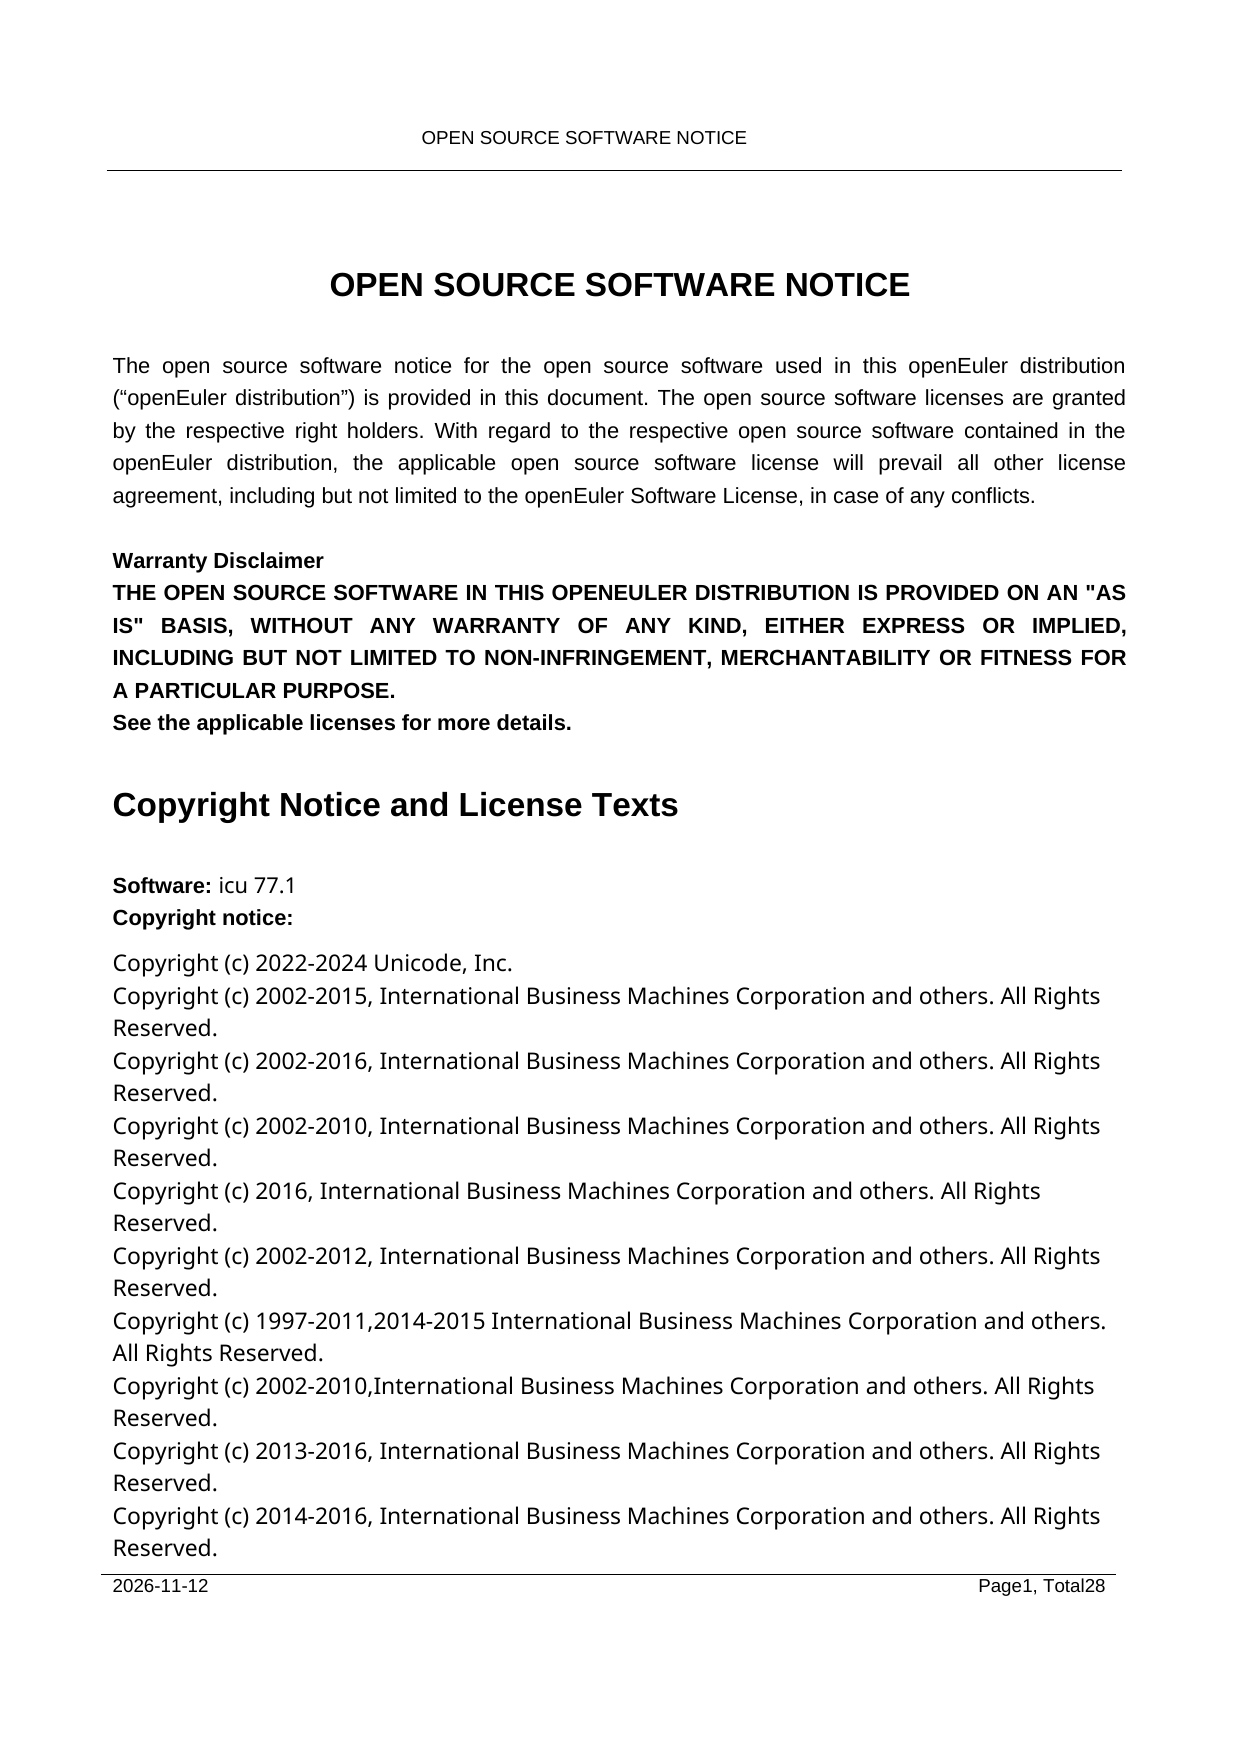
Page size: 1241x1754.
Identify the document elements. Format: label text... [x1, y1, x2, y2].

text Warranty Disclaimer [112, 544, 1128, 576]
text Copyright notice: [112, 901, 1128, 934]
text Copyright Notice and License Texts [112, 771, 1128, 836]
text THE OPEN SOURCE SOFTWARE IN THIS OPENEULER DISTRIBUTION IS PROVIDED ON AN "AS IS" BASIS, WITHOUT ANY WARRANTY OF ANY KIND, EITHER EXPRESS OR IMPLIED, INCLUDING BUT NOT LIMITED TO NON-INFRINGEMENT, MERCHANTABILITY OR FITNESS FOR A PARTICULAR PURPOSE. See the applicable licenses for more details. [112, 576, 1128, 739]
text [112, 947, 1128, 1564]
title Software: icu 77.1 [112, 869, 1128, 901]
text The open source software notice for the open source software used in this openEuler distribution (“openEuler distribution”) is provided in this document. The open source software licenses are granted by the respective right holders. With regard to the respective open source software contained in the openEuler distribution, the applicable open source software license will prevail all other license agreement, including but not limited to the openEuler Software License, in case of any conflicts. [112, 349, 1128, 511]
text OPEN SOURCE SOFTWARE NOTICE [112, 251, 1128, 316]
